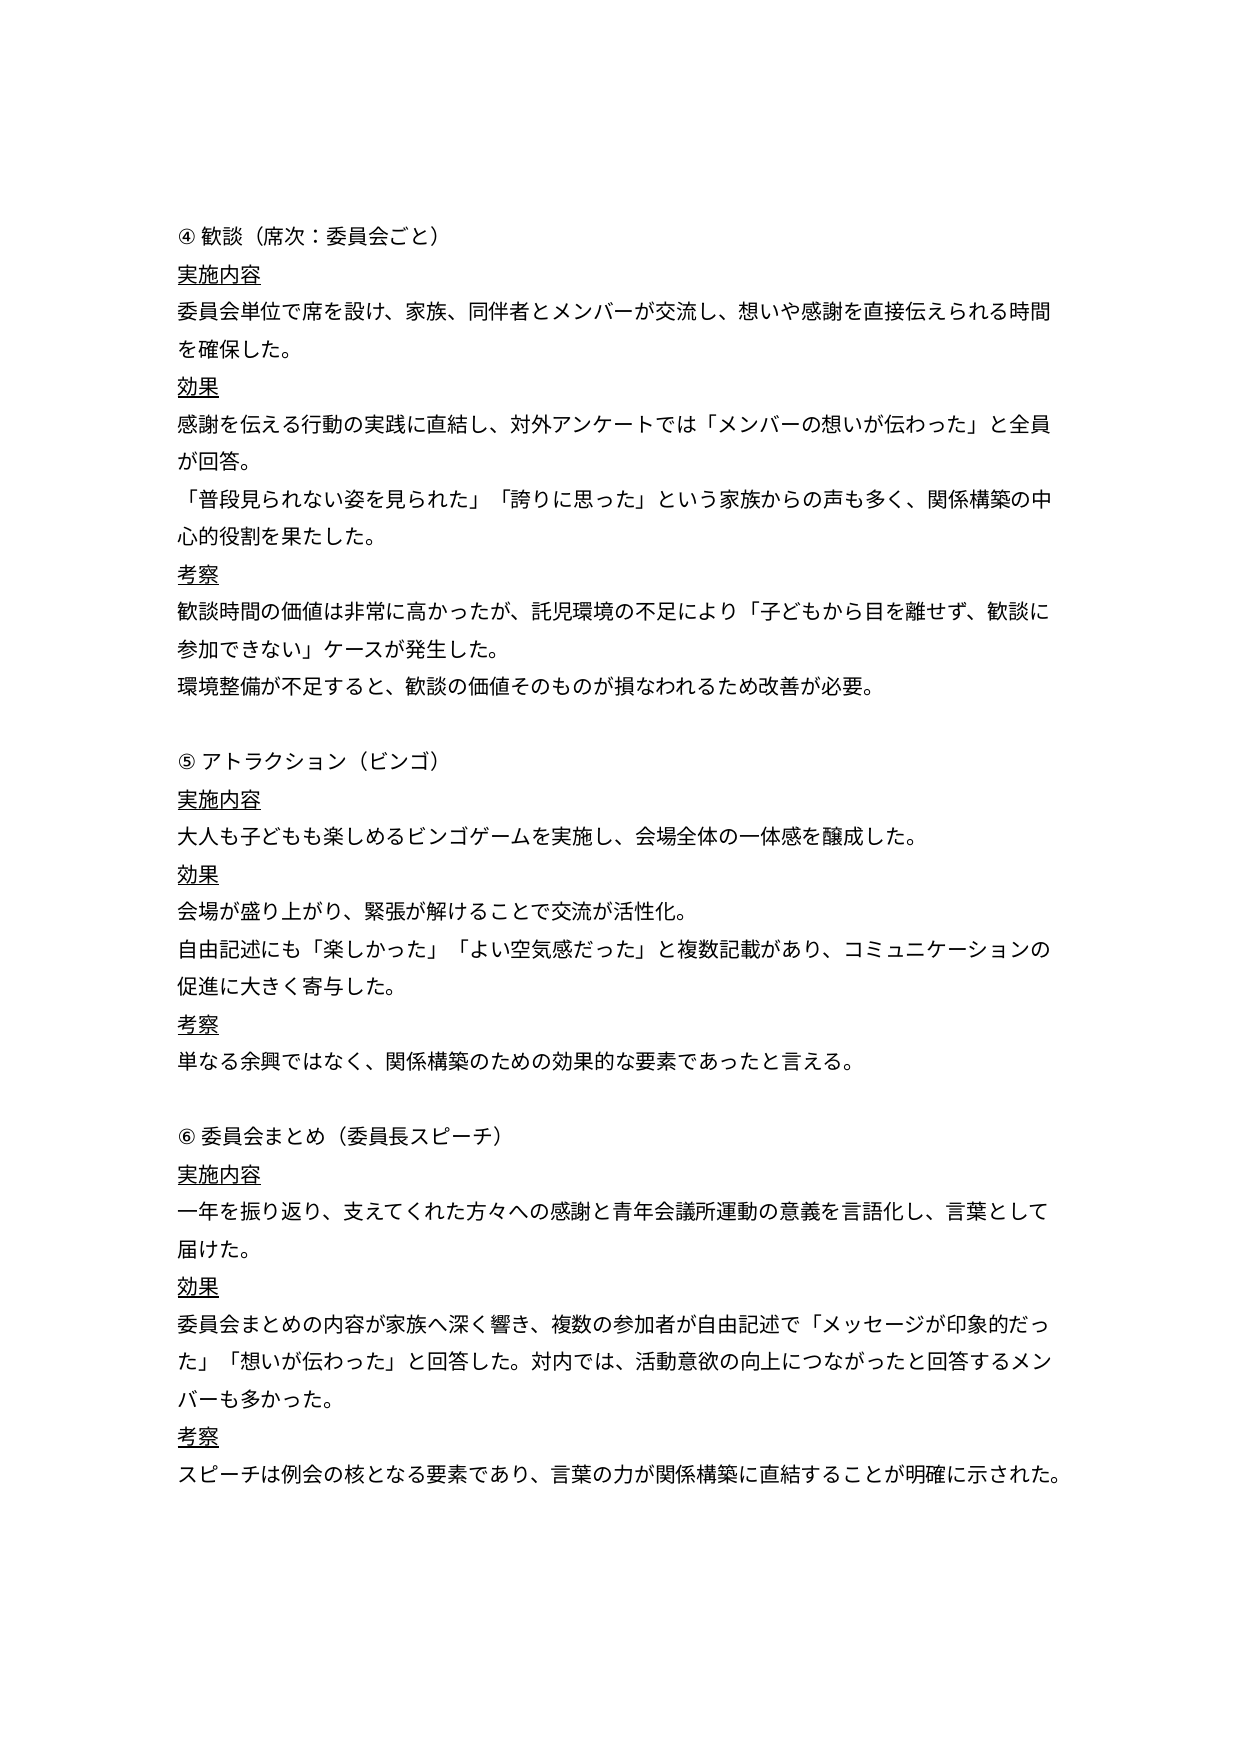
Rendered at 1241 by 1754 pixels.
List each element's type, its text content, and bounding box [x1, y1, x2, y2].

text 歓談時間の価値は非常に高かったが、託児環境の不足により「子どもから目を離せず、歓談に参加できない」ケースが発生した。 [177, 592, 1063, 667]
text ⑥ 委員会まとめ（委員長スピーチ） [177, 1117, 1063, 1154]
text 「普段見られない姿を見られた」「誇りに思った」という家族からの声も多く、関係構築の中心的役割を果たした。 [177, 479, 1063, 554]
text 自由記述にも「楽しかった」「よい空気感だった」と複数記載があり、コミュニケーションの促進に大きく寄与した。 [177, 929, 1063, 1004]
text 効果 [177, 1267, 1063, 1304]
text 感謝を伝える行動の実践に直結し、対外アンケートでは「メンバーの想いが伝わった」と全員が回答。 [177, 404, 1063, 479]
text 実施内容 [177, 779, 1063, 817]
text 実施内容 [177, 1154, 1063, 1192]
text 会場が盛り上がり、緊張が解けることで交流が活性化。 [177, 892, 1063, 929]
text 一年を振り返り、支えてくれた方々への感謝と青年会議所運動の意義を言語化し、言葉として届けた。 [177, 1192, 1063, 1267]
text 委員会まとめの内容が家族へ深く響き、複数の参加者が自由記述で「メッセージが印象的だった」「想いが伝わった」と回答した。対内では、活動意欲の向上につながったと回答するメンバーも多かった。 [177, 1304, 1063, 1417]
text ④ 歓談（席次：委員会ごと） [177, 217, 1063, 254]
text 単なる余興ではなく、関係構築のための効果的な要素であったと言える。 [177, 1042, 1063, 1079]
text 効果 [177, 367, 1063, 404]
text 環境整備が不足すると、歓談の価値そのものが損なわれるため改善が必要。 [177, 667, 1063, 704]
text 考察 [177, 1417, 1063, 1454]
text 委員会単位で席を設け、家族、同伴者とメンバーが交流し、想いや感謝を直接伝えられる時間を確保した。 [177, 292, 1063, 367]
text 考察 [177, 554, 1063, 592]
text 大人も子どもも楽しめるビンゴゲームを実施し、会場全体の一体感を醸成した。 [177, 817, 1063, 854]
text 考察 [177, 1004, 1063, 1042]
text 効果 [177, 854, 1063, 892]
text 実施内容 [177, 254, 1063, 292]
text ⑤ アトラクション（ビンゴ） [177, 742, 1063, 779]
text スピーチは例会の核となる要素であり、言葉の力が関係構築に直結することが明確に示された。 [177, 1454, 1063, 1492]
